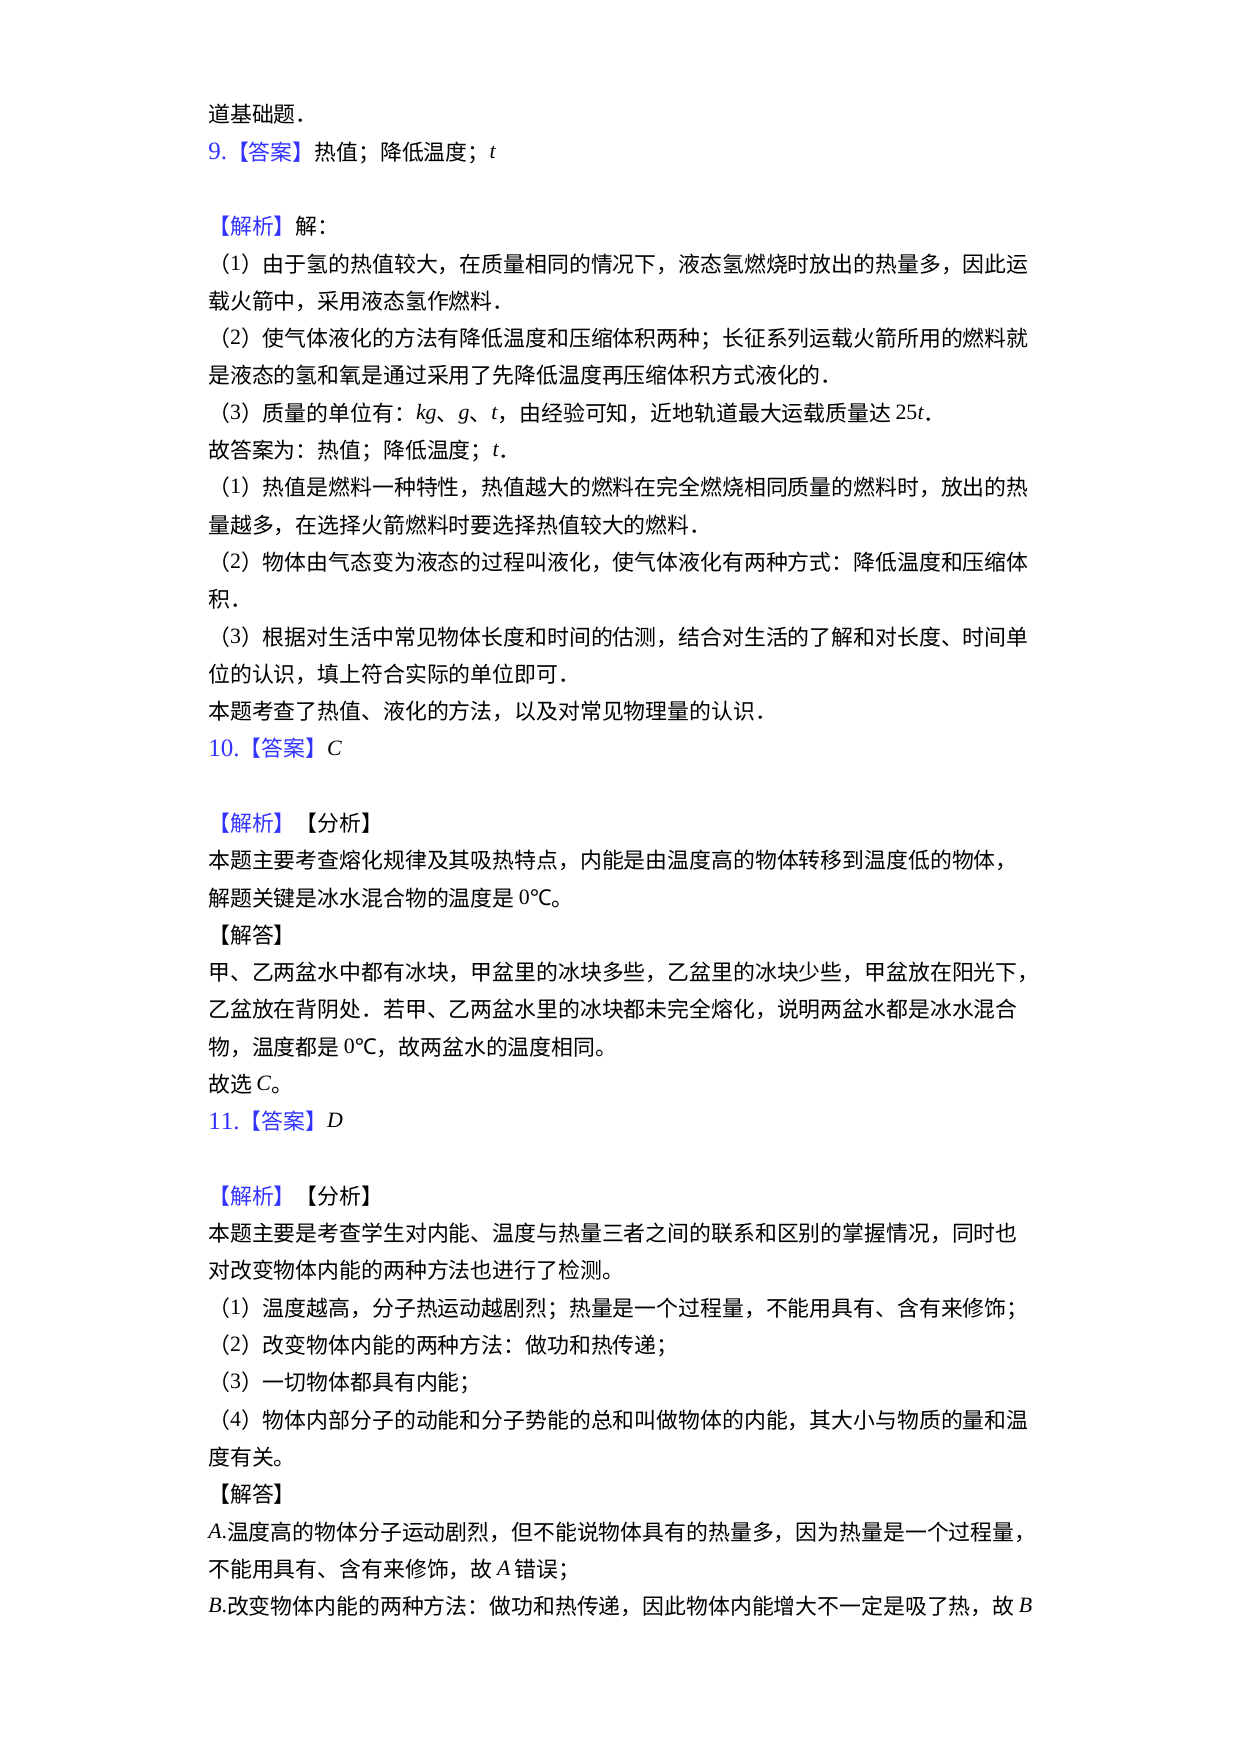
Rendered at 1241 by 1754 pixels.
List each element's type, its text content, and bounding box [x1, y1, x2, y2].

list 【解析】【分析】 本题主要考查熔化规律及其吸热特点，内能是由温度高的物体转移到温度低的物体，解题关键是冰水混合物的温度是0℃。 【解答】 甲、乙两盆水中都有冰块，甲盆里的冰块多些，乙盆里的冰块少些，甲盆放在阳光下，乙盆放在背阴处．若甲、乙两盆水里的冰块都未完全熔化，说明两盆水都是冰水混合物，温度都是0℃，故两盆水的温度相同。 故选C。 11.【答案】D [208, 806, 1032, 1174]
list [208, 1178, 1032, 1621]
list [208, 97, 1032, 204]
list 【解析】解： （1）由于氢的热值较大，在质量相同的情况下，液态氢燃烧时放出的热量多，因此运载火箭中，采用液态氢作燃料． （2）使气体液化的方法有降低温度和压缩体积两种；长征系列运载火箭所用的燃料就是液态的氢和氧是通过采用了先降低温度再压缩体积方式液化的． （3）质量的单位有：kg、g、t，由经验可知，近地轨道最大运载质量达25t． 故答案为：热值；降低温度；t． （1）热值是燃料一种特性，热值越大的燃料在完全燃烧相同质量的燃料时，放出的热量越多，在选择火箭燃料时要选择热值较大的燃料． （2）物体由气态变为液态的过程叫液化，使气体液化有两种方式：降低温度和压缩体积． （3）根据对生活中常见物体长度和时间的估测，结合对生活的了解和对长度、时间单位的认识，填上符合实际的单位即可． 本题考查了热值、液化的方法，以及对常见物理量的认识． 10.【答案】C [208, 209, 1032, 801]
